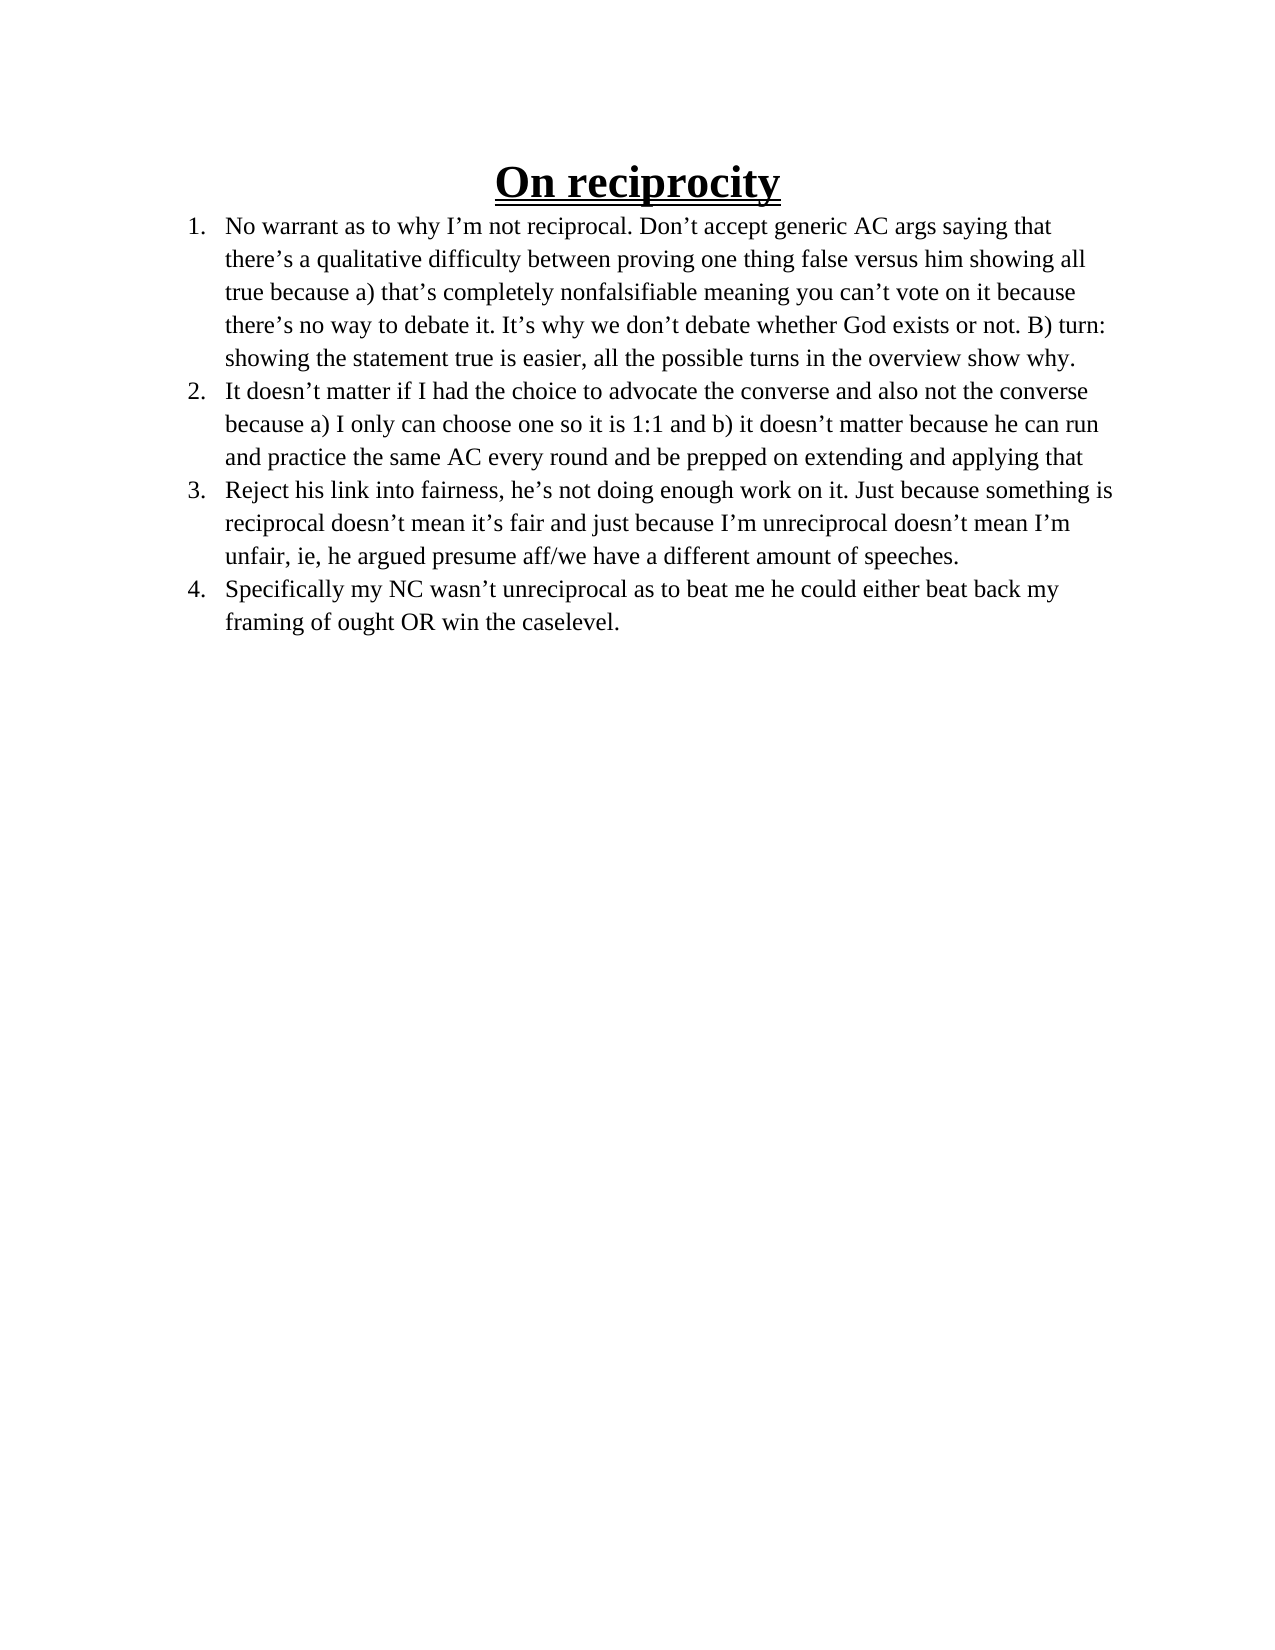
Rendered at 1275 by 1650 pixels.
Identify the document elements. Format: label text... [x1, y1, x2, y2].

list Reject his link into fairness, he’s not doing enough work on it. Just because something is reciprocal doesn’t mean it’s fair and just because I’m unreciprocal doesn’t mean I’m unfair, ie, he argued presume aff/we have a different amount of speeches. [187, 475, 1125, 570]
list Specifically my NC wasn’t unreciprocal as to beat me he could either beat back my framing of ought OR win the caselevel. [187, 574, 1125, 636]
list It doesn’t matter if I had the choice to advocate the converse and also not the converse because a) I only can choose one so it is 1:1 and b) it doesn’t matter because he can run and practice the same AC every round and be prepped on extending and applying that [187, 376, 1125, 471]
subtitle On reciprocity [150, 154, 1125, 207]
list No warrant as to why I’m not reciprocal. Don’t accept generic AC args saying that there’s a qualitative difficulty between proving one thing false versus him showing all true because a) that’s completely nonfalsifiable meaning you can’t vote on it because there’s no way to debate it. It’s why we don’t debate whether God exists or not. B) turn: showing the statement true is easier, all the possible turns in the overview show why. [187, 211, 1125, 372]
